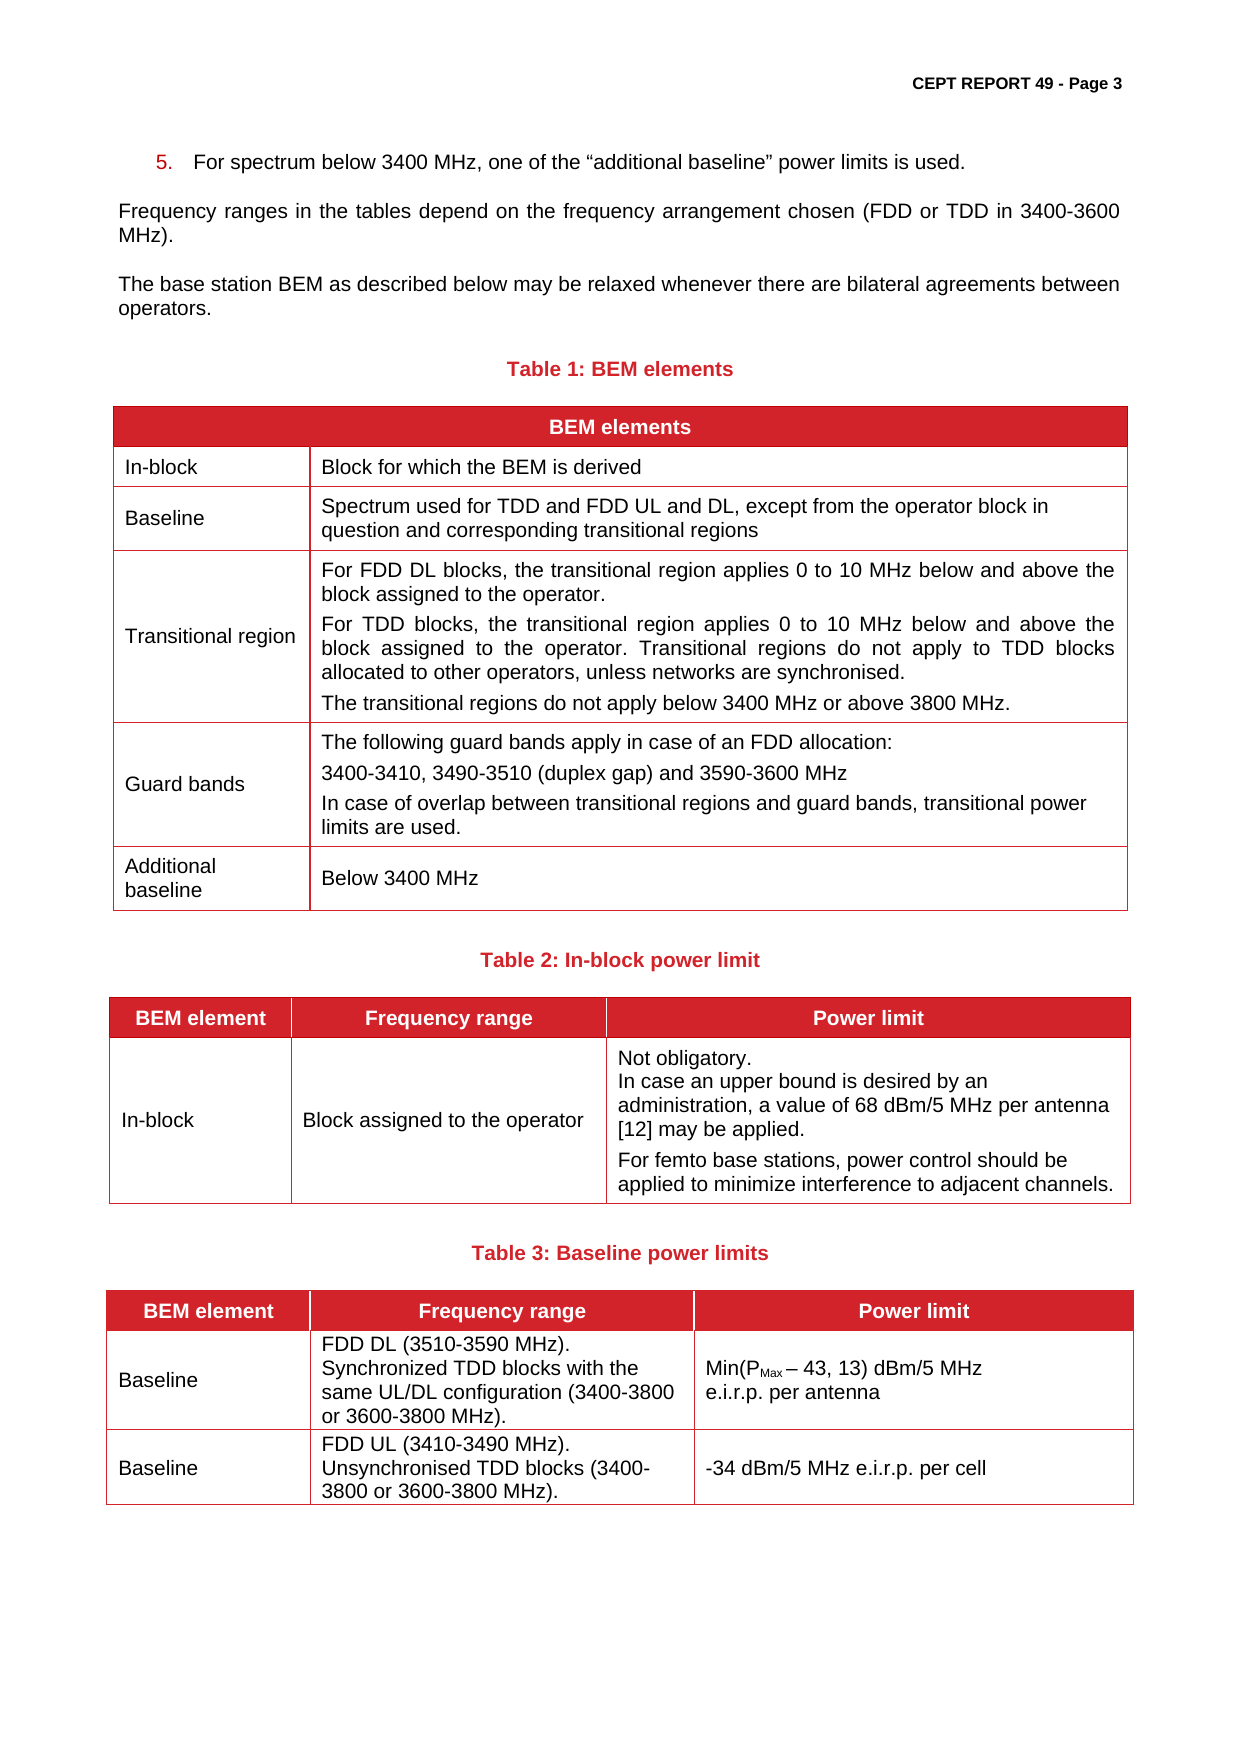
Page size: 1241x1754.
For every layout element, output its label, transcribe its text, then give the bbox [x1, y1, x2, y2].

table_header BEM element [110, 998, 291, 1037]
table_header Frequency range [292, 998, 606, 1037]
text Frequency ranges in the tables depend on the frequency arrangement chosen (FDD or TDD in 3400-3600 MHz). [118, 199, 1122, 247]
table_cell Transitional region [114, 551, 309, 722]
table_header Power limit [607, 998, 1130, 1037]
table_header Frequency range [311, 1291, 693, 1330]
table_cell Not obligatory. In case an upper bound is desired by an administration, a value of 68 dBm/5 MHz per antenna [12] may be applied. For femto base stations, power control should be applied to minimize interference to adjacent channels. [607, 1038, 1130, 1203]
title In-block power limit [118, 948, 1122, 972]
table_header BEM element [107, 1291, 309, 1330]
table_cell Guard bands [114, 723, 309, 846]
table_header Power limit [695, 1291, 1133, 1330]
table_cell Block assigned to the operator [292, 1038, 606, 1203]
table_cell Below 3400 MHz [311, 847, 1127, 909]
title Baseline power limits [118, 1241, 1122, 1265]
table_cell Block for which the BEM is derived [311, 447, 1127, 486]
table_cell Min(PMax – 43, 13) dBm/5 MHz e.i.r.p. per antenna [695, 1331, 1133, 1429]
table_header BEM elements [114, 407, 1127, 446]
table_cell Spectrum used for TDD and FDD UL and DL, except from the operator block in question and corresponding transitional regions [311, 487, 1127, 549]
table_cell Baseline [107, 1331, 310, 1429]
table_cell -34 dBm/5 MHz e.i.r.p. per cell [695, 1430, 1133, 1504]
table_cell In-block [114, 447, 309, 486]
table_cell FDD DL (3510-3590 MHz). Synchronized TDD blocks with the same UL/DL configuration (3400-3800 or 3600-3800 MHz). [311, 1331, 694, 1429]
title BEM elements [118, 357, 1122, 381]
list For spectrum below 3400 MHz, one of the “additional baseline” power limits is used. [156, 150, 1122, 174]
table_cell FDD UL (3410-3490 MHz). Unsynchronised TDD blocks (3400-3800 or 3600-3800 MHz). [311, 1430, 694, 1504]
table_cell Baseline [114, 487, 309, 549]
text The base station BEM as described below may be relaxed whenever there are bilateral agreements between operators. [118, 272, 1122, 320]
table_cell Baseline [107, 1430, 310, 1504]
table_cell In-block [110, 1038, 291, 1203]
table_cell The following guard bands apply in case of an FDD allocation: 3400-3410, 3490-3510 (duplex gap) and 3590-3600 MHz In case of overlap between transitional regions and guard bands, transitional power limits are used. [311, 723, 1127, 846]
table_cell Additional baseline [114, 847, 309, 909]
table_cell For FDD DL blocks, the transitional region applies 0 to 10 MHz below and above the block assigned to the operator. For TDD blocks, the transitional region applies 0 to 10 MHz below and above the block assigned to the operator. Transitional regions do not apply to TDD blocks allocated to other operators, unless networks are synchronised. The transitional regions do not apply below 3400 MHz or above 3800 MHz. [311, 551, 1127, 722]
